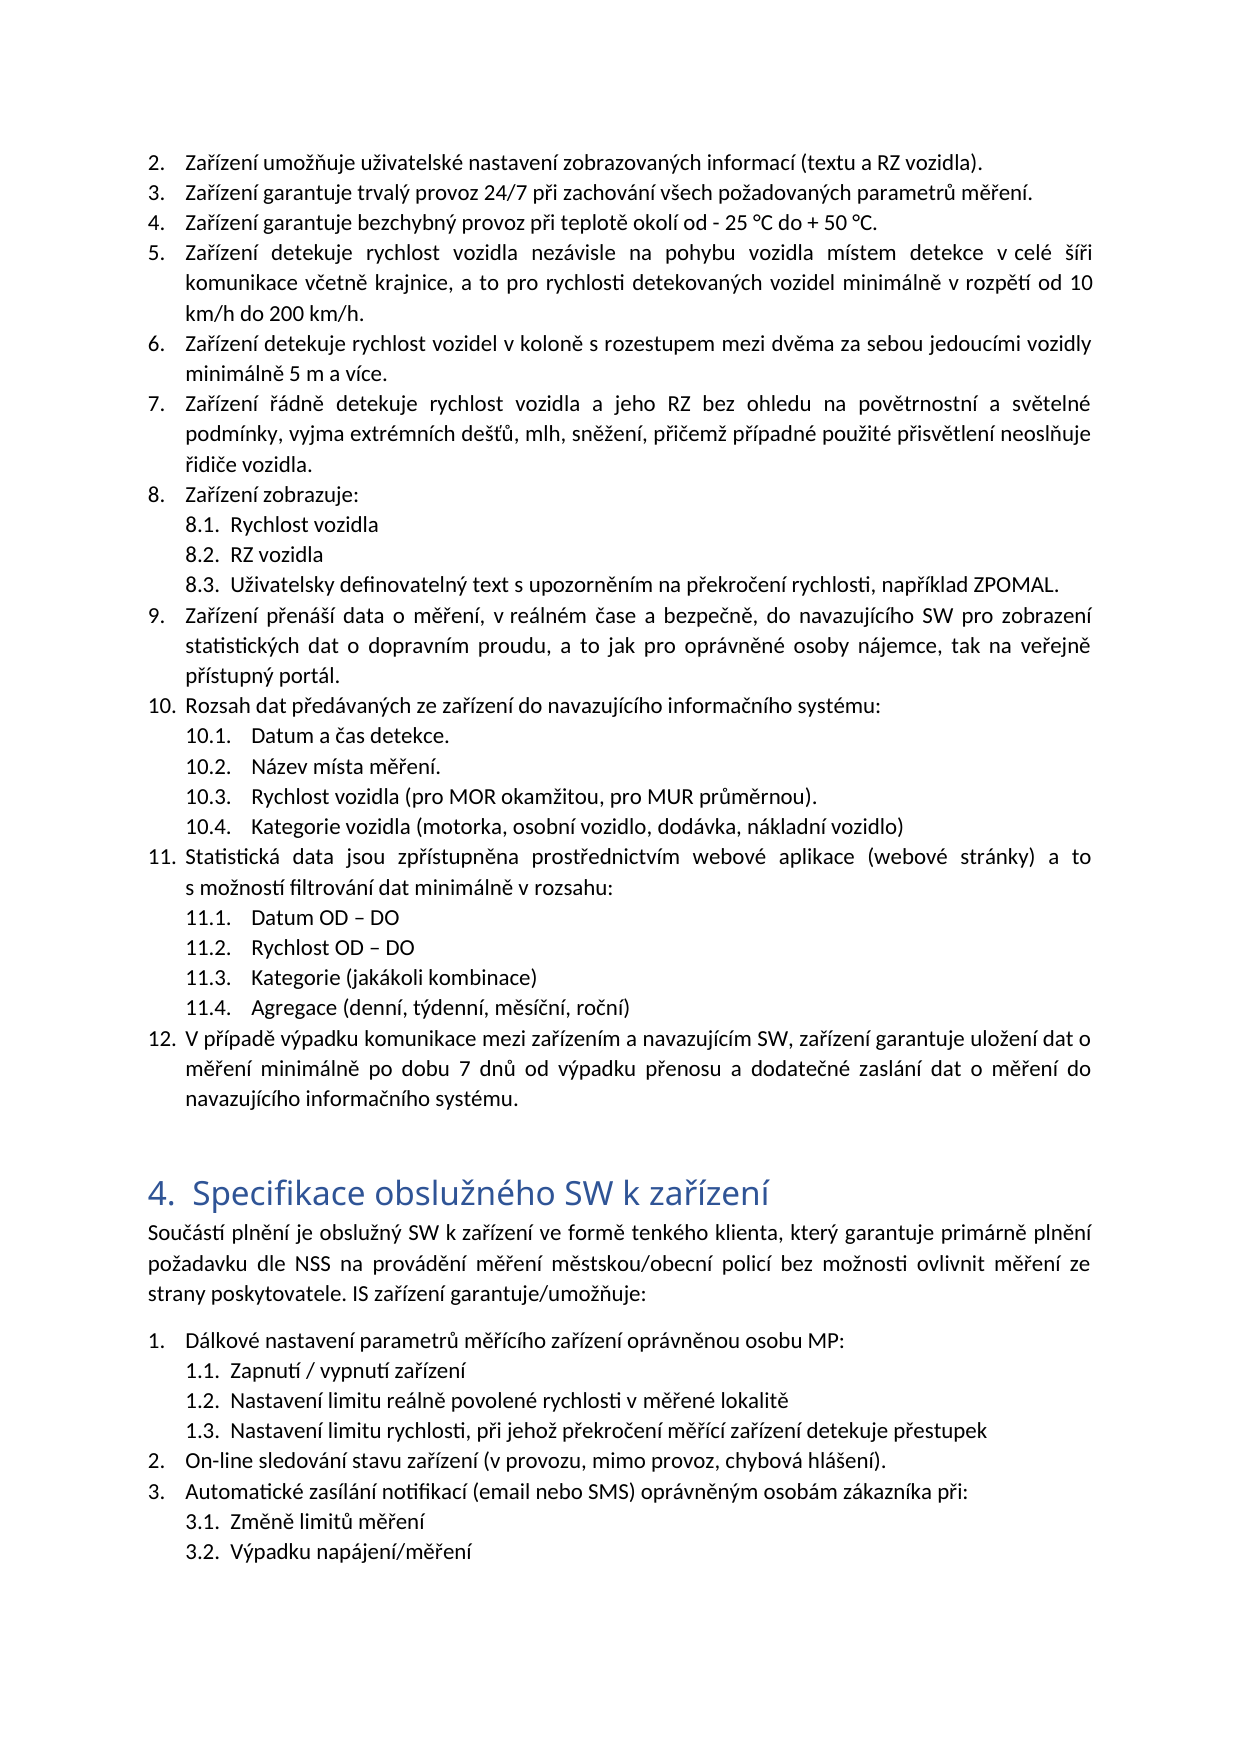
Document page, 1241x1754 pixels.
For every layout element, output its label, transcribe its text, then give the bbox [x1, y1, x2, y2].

list Kategorie vozidla (motorka, osobní vozidlo, dodávka, nákladní vozidlo) [185, 812, 1093, 840]
list Zařízení zobrazuje: [148, 480, 1093, 508]
list Kategorie (jakákoli kombinace) [185, 963, 1093, 991]
list Zapnutí / vypnutí zařízení [185, 1356, 1093, 1384]
list Změně limitů měření [185, 1507, 1093, 1535]
list Automatické zasílání notifikací (email nebo SMS) oprávněným osobám zákazníka při: [148, 1477, 1093, 1505]
list V případě výpadku komunikace mezi zařízením a navazujícím SW, zařízení garantuje uložení dat o měření minimálně po dobu 7 dnů od výpadku přenosu a dodatečné zaslání dat o měření do navazujícího informačního systému. [148, 1024, 1093, 1112]
list Statistická data jsou zpřístupněna prostřednictvím webové aplikace (webové stránky) a to s možností filtrování dat minimálně v rozsahu: [148, 842, 1093, 901]
list Datum a čas detekce. [185, 722, 1093, 749]
list Rozsah dat předávaných ze zařízení do navazujícího informačního systému: [148, 691, 1093, 719]
text Součástí plnění je obslužný SW k zařízení ve formě tenkého klienta, který garantuje primárně plnění požadavku dle NSS na provádění měření městskou/obecní policí bez možnosti ovlivnit měření ze strany poskytovatele. IS zařízení garantuje/umožňuje: [148, 1218, 1093, 1307]
subtitle Specifikace obslužného SW k zařízení [148, 1169, 1093, 1215]
list On-line sledování stavu zařízení (v provozu, mimo provoz, chybová hlášení). [148, 1447, 1093, 1474]
list Nastavení limitu reálně povolené rychlosti v měřené lokalitě [185, 1386, 1093, 1414]
list RZ vozidla [185, 540, 1093, 568]
list Dálkové nastavení parametrů měřícího zařízení oprávněnou osobu MP: [148, 1326, 1093, 1354]
list Zařízení řádně detekuje rychlost vozidla a jeho RZ bez ohledu na povětrnostní a světelné podmínky, vyjma extrémních dešťů, mlh, sněžení, přičemž případné použité přisvětlení neoslňuje řidiče vozidla. [148, 389, 1093, 478]
list Datum OD – DO [185, 903, 1093, 931]
list Rychlost vozidla [185, 510, 1093, 538]
list Název místa měření. [185, 752, 1093, 780]
list Zařízení detekuje rychlost vozidla nezávisle na pohybu vozidla místem detekce v celé šíři komunikace včetně krajnice, a to pro rychlosti detekovaných vozidel minimálně v rozpětí od 10 km/h do 200 km/h. [148, 238, 1093, 327]
list Zařízení garantuje bezchybný provoz při teplotě okolí od - 25 °C do + 50 °C. [148, 208, 1093, 236]
list Zařízení garantuje trvalý provoz 24/7 při zachování všech požadovaných parametrů měření. [148, 178, 1093, 206]
list Výpadku napájení/měření [185, 1537, 1093, 1565]
list Zařízení umožňuje uživatelské nastavení zobrazovaných informací (textu a RZ vozidla). [148, 148, 1093, 176]
list Nastavení limitu rychlosti, při jehož překročení měřící zařízení detekuje přestupek [185, 1416, 1093, 1444]
list Agregace (denní, týdenní, měsíční, roční) [185, 993, 1093, 1021]
list Zařízení detekuje rychlost vozidel v koloně s rozestupem mezi dvěma za sebou jedoucími vozidly minimálně 5 m a více. [148, 329, 1093, 387]
list Zařízení přenáší data o měření, v reálném čase a bezpečně, do navazujícího SW pro zobrazení statistických dat o dopravním proudu, a to jak pro oprávněné osoby nájemce, tak na veřejně přístupný portál. [148, 601, 1093, 689]
list Rychlost OD – DO [185, 933, 1093, 961]
list Rychlost vozidla (pro MOR okamžitou, pro MUR průměrnou). [185, 782, 1093, 810]
list Uživatelsky definovatelný text s upozorněním na překročení rychlosti, například ZPOMAL. [185, 571, 1093, 598]
